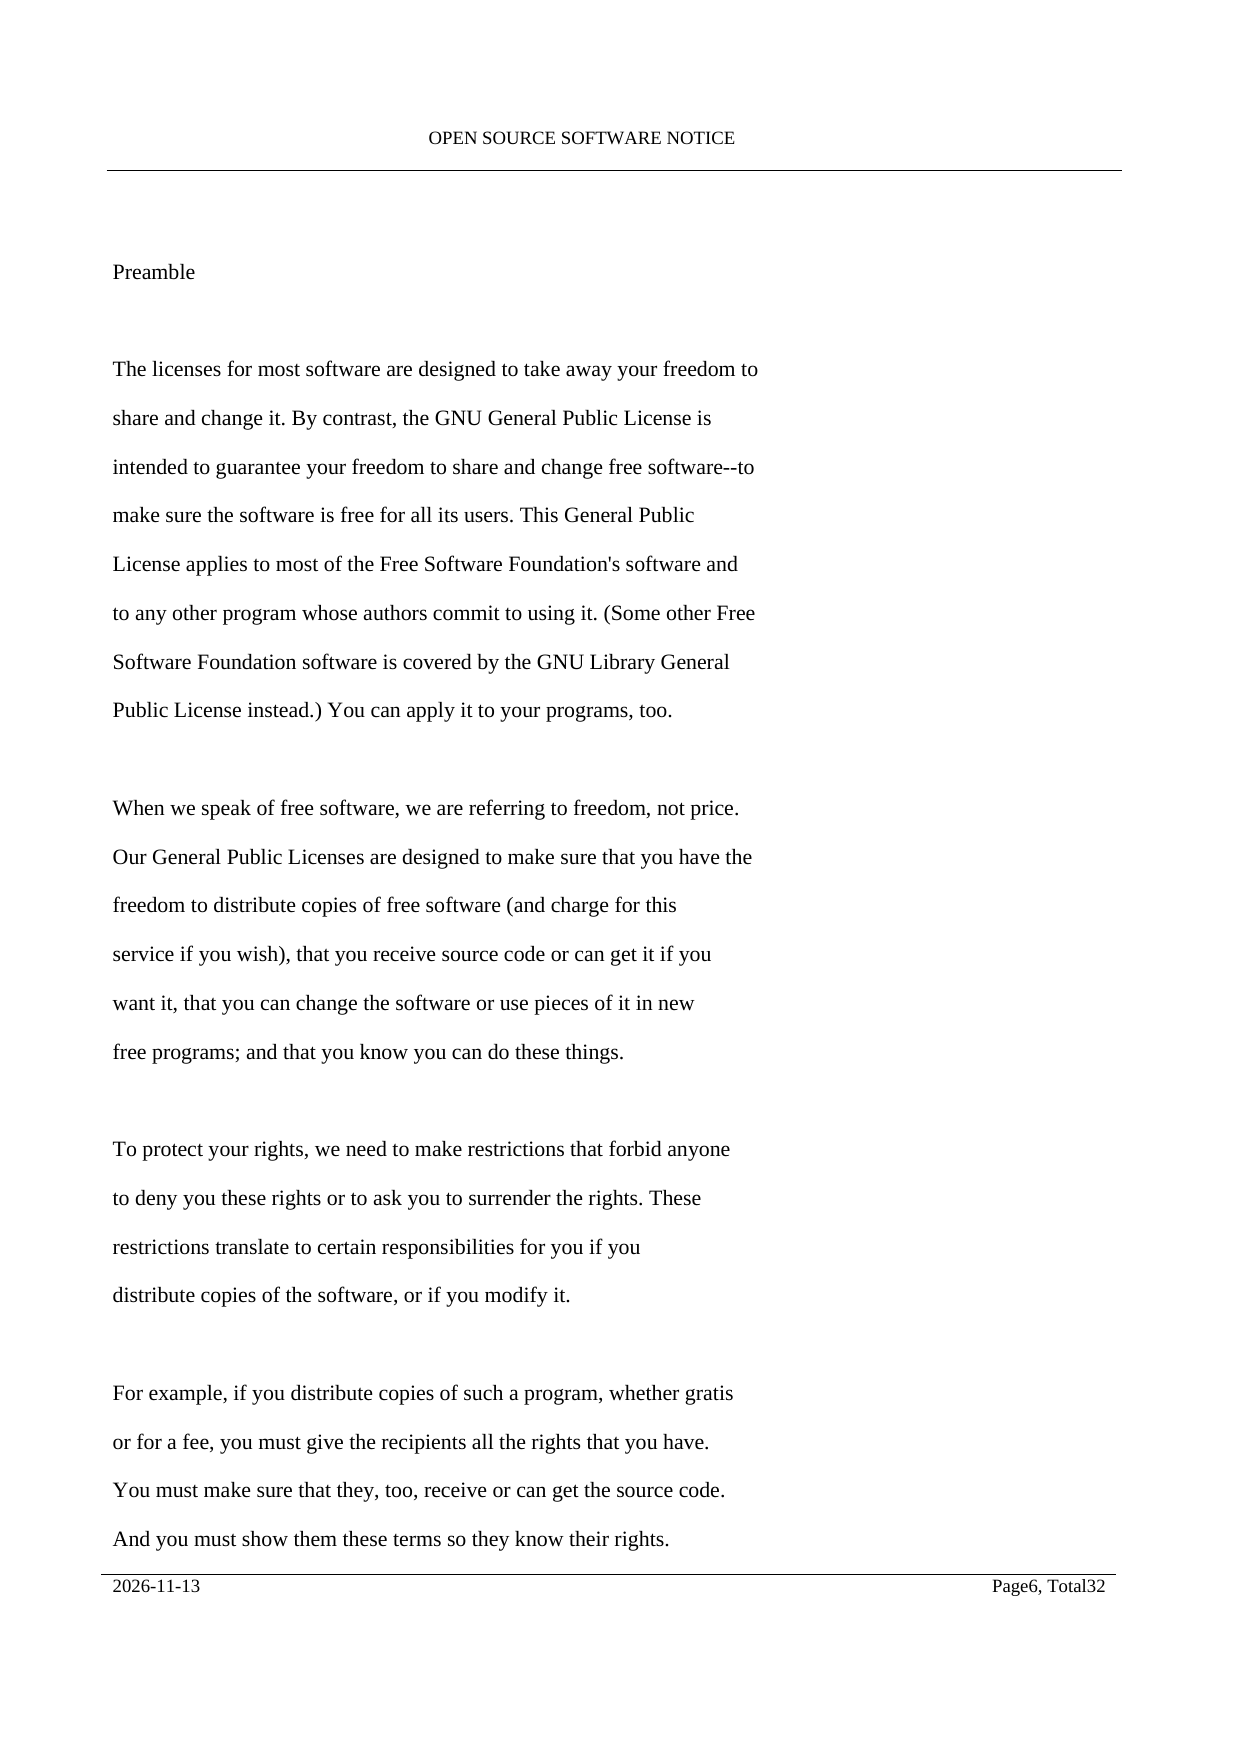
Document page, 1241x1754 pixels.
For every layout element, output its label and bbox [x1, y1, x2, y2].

text [112, 206, 1128, 1555]
